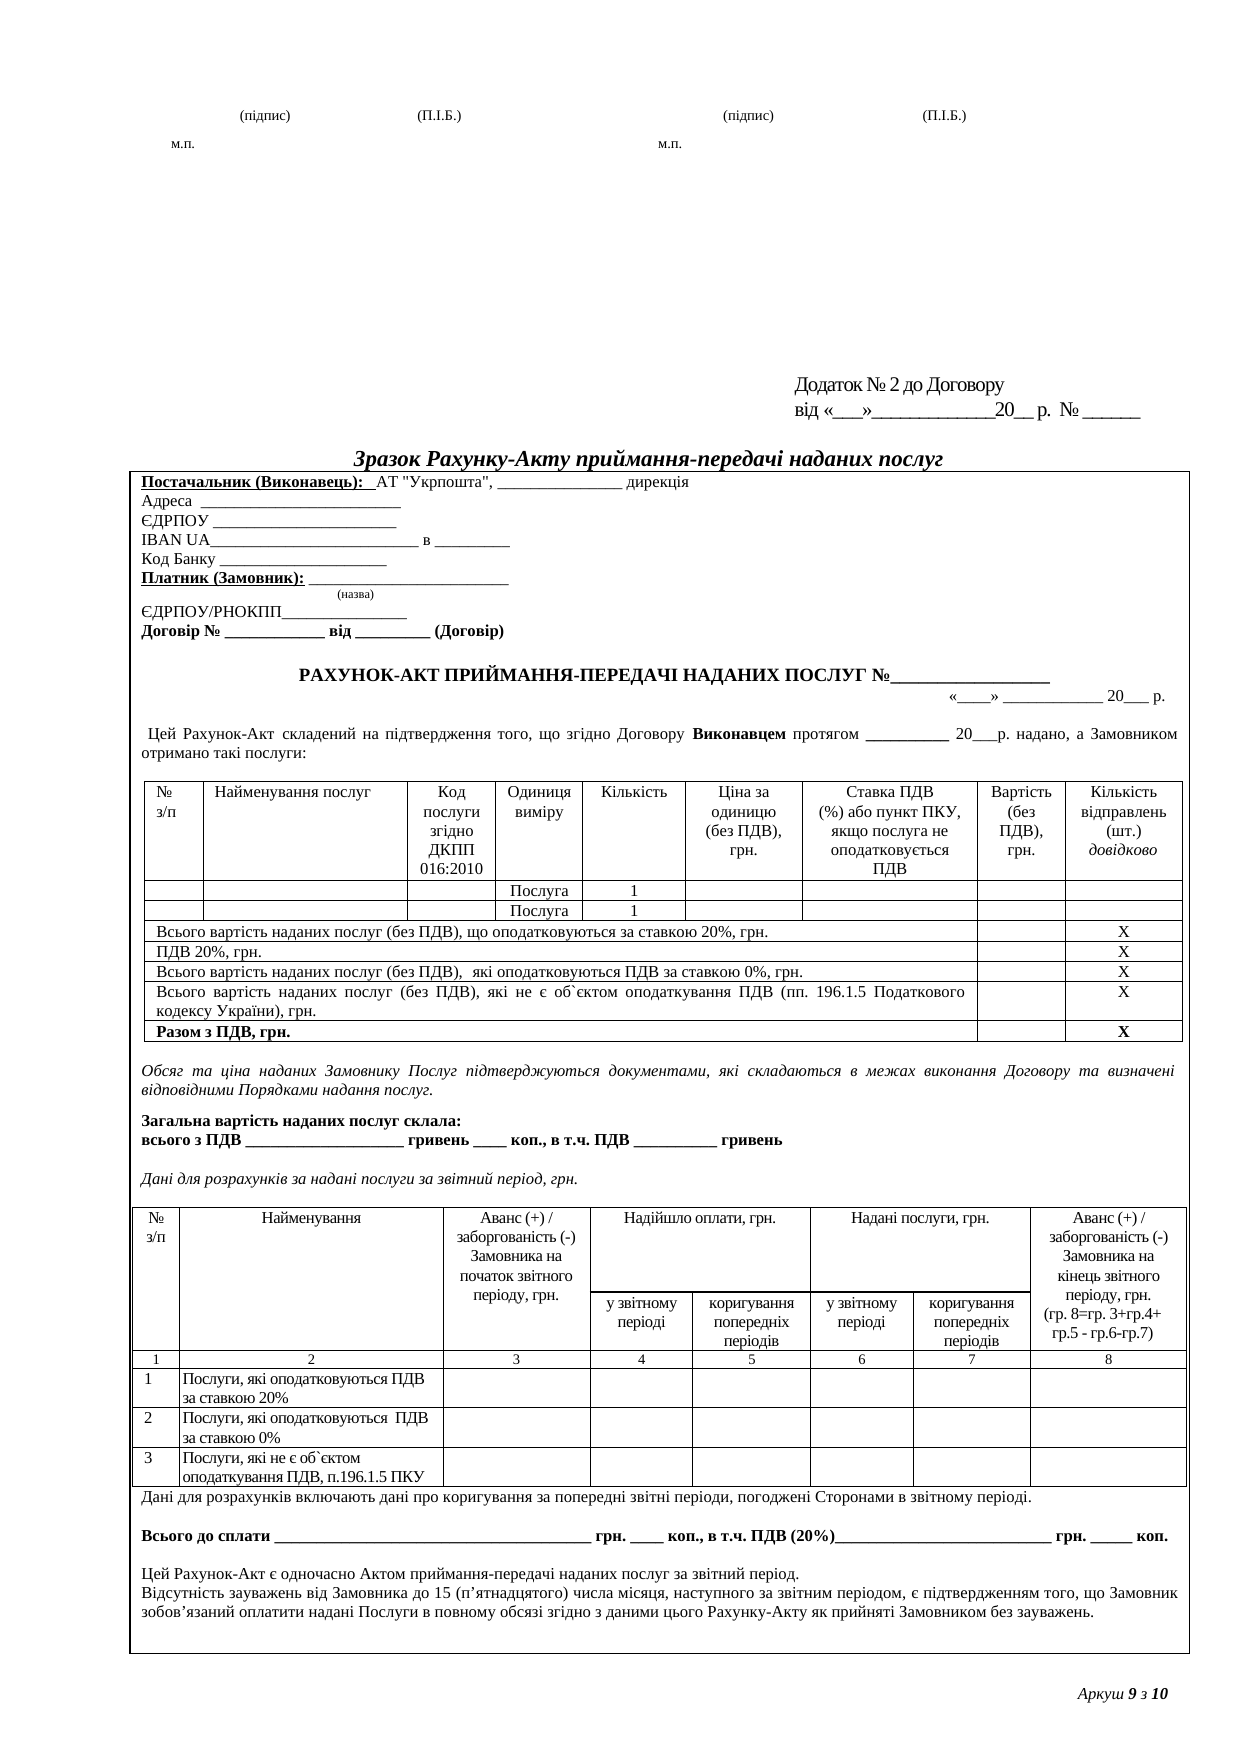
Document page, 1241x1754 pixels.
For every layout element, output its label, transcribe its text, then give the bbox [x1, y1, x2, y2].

subtitle Зразок Рахунку-Акту приймання-передачі наданих послуг [130, 444, 1169, 471]
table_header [647, 106, 1163, 164]
text Додаток № 2 до Договору [794, 372, 1169, 396]
list від «___»_____________20__ р. № ______ [794, 396, 1169, 421]
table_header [160, 106, 647, 164]
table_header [131, 472, 1189, 1652]
